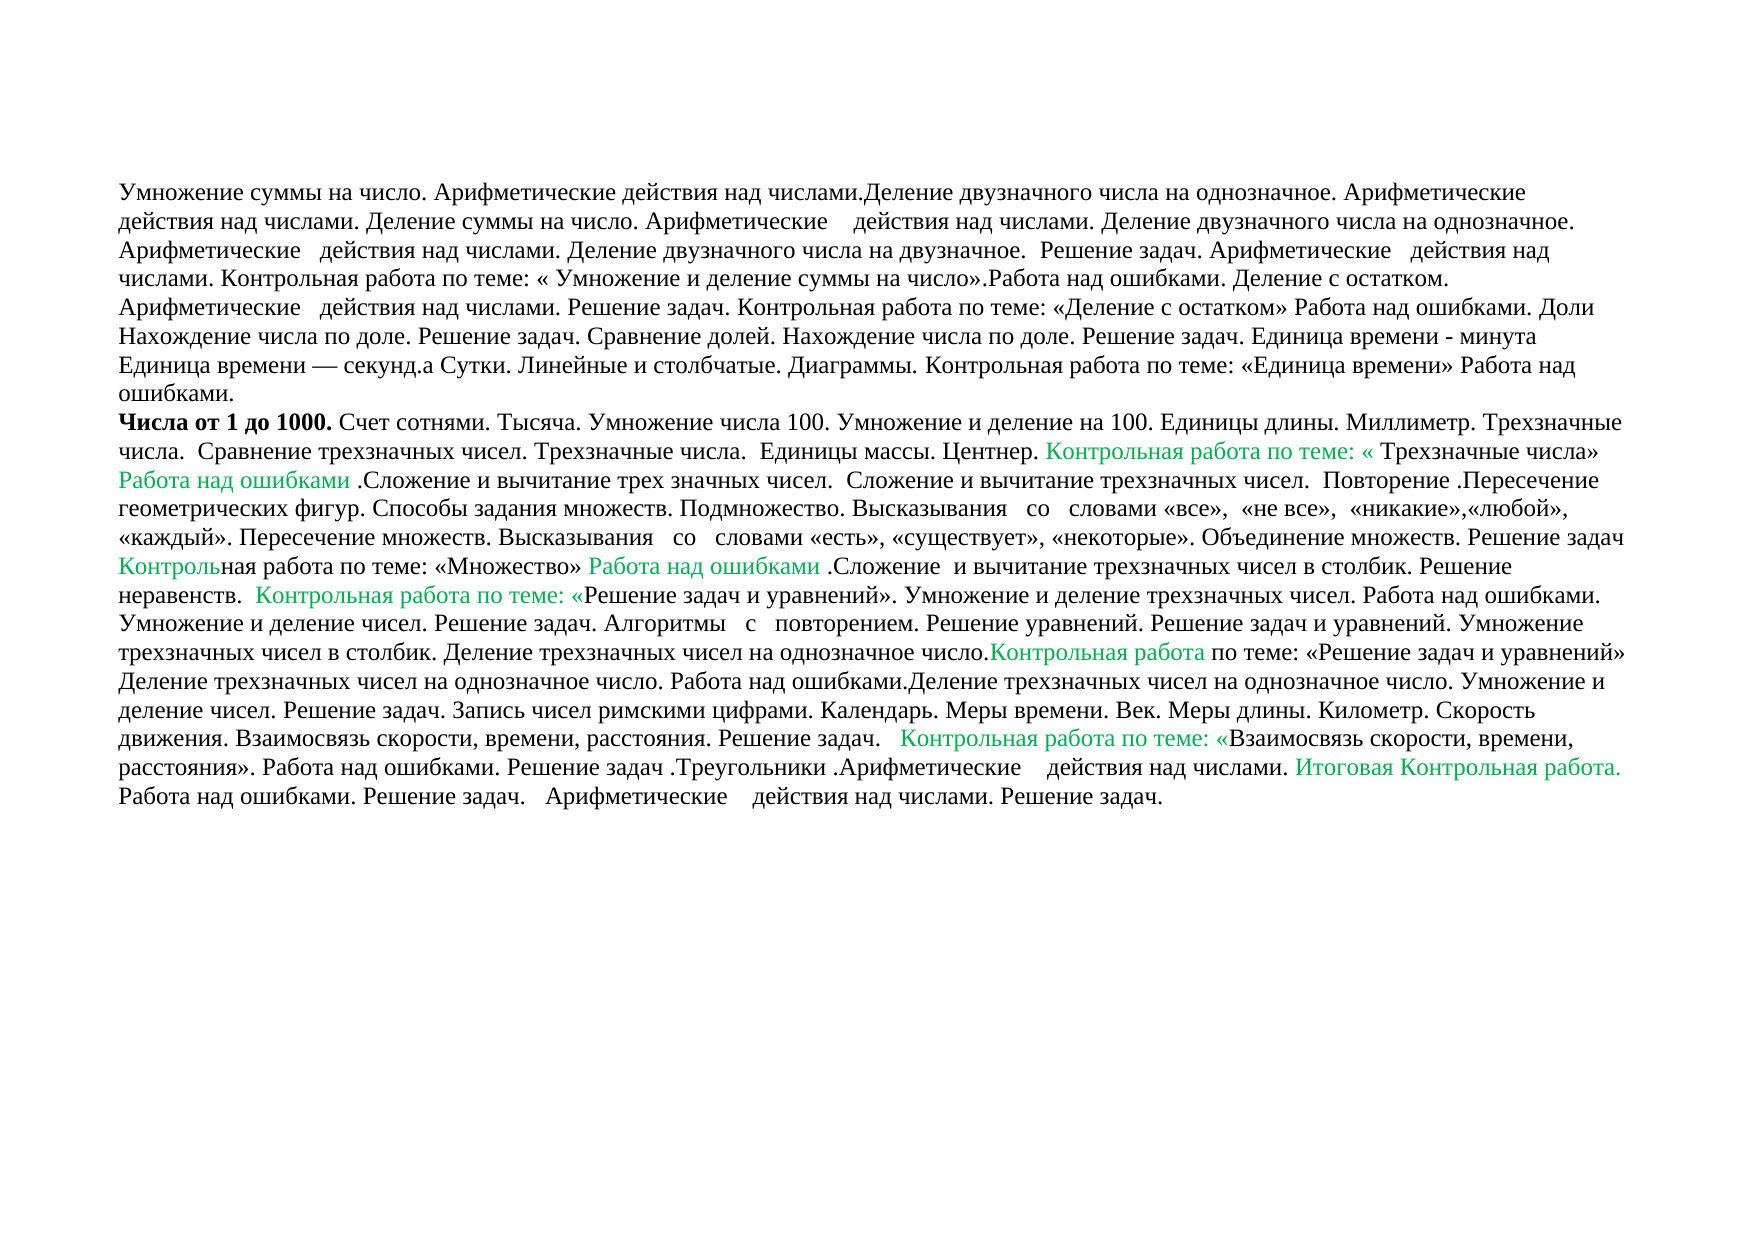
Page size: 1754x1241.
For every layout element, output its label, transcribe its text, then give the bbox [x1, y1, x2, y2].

text Умножение суммы на число. Арифметические действия над числами.Деление двузначного числа на однозначное. Арифметические действия над числами. Деление суммы на число. Арифметические действия над числами. Деление двузначного числа на однозначное. Арифметические действия над числами. Деление двузначного числа на двузначное. Решение задач. Арифметические действия над числами. Контрольная работа по теме: « Умножение и деление суммы на число».Работа над ошибками. Деление с остатком. Арифметические действия над числами. Решение задач. Контрольная работа по теме: «Деление с остатком» Работа над ошибками. Доли Нахождение числа по доле. Решение задач. Сравнение долей. Нахождение числа по доле. Решение задач. Единица времени - минута Единица времени — секунд.а Сутки. Линейные и столбчатые. Диаграммы. Контрольная работа по теме: «Единица времени» Работа над ошибками. [118, 177, 1636, 407]
text Работа над ошибками .Сложение и вычитание трех значных чисел. Сложение и вычитание трехзначных чисел. Повторение .Пересечение геометрических фигур. Способы задания множеств. Подмножество. Высказывания со словами «все», «не все», «никакие»,«любой», «каждый». Пересечение множеств. Высказывания со словами «есть», «существует», «некоторые». Объединение множеств. Решение задач Контрольная работа по теме: «Множество» Работа над ошибками .Сложение и вычитание трехзначных чисел в столбик. Решение неравенств. Контрольная работа по теме: «Решение задач и уравнений». Умножение и деление трехзначных чисел. Работа над ошибками. Умножение и деление чисел. Решение задач. Алгоритмы с повторением. Решение уравнений. Решение задач и уравнений. Умножение трехзначных чисел в столбик. Деление трехзначных чисел на однозначное число.Контрольная работа по теме: «Решение задач и уравнений» Деление трехзначных чисел на однозначное число. Работа над ошибками.Деление трехзначных чисел на однозначное число. Умножение и деление чисел. Решение задач. Запись чисел римскими цифрами. Календарь. Меры времени. Век. Меры длины. Километр. Скорость движения. Взаимосвязь скорости, времени, расстояния. Решение задач. Контрольная работа по теме: «Взаимосвязь скорости, времени, расстояния». Работа над ошибками. Решение задач .Треугольники .Арифметические действия над числами. Итоговая Контрольная работа. Работа над ошибками. Решение задач. Арифметические действия над числами. Решение задач. [118, 465, 1636, 810]
text Числа от 1 до 1000. Счет сотнями. Тысяча. Умножение числа 100. Умножение и деление на 100. Единицы длины. Миллиметр. Трехзначные числа. Сравнение трехзначных чисел. Трехзначные числа. Единицы массы. Центнер. Контрольная работа по теме: « Трехзначные числа» [118, 407, 1636, 465]
